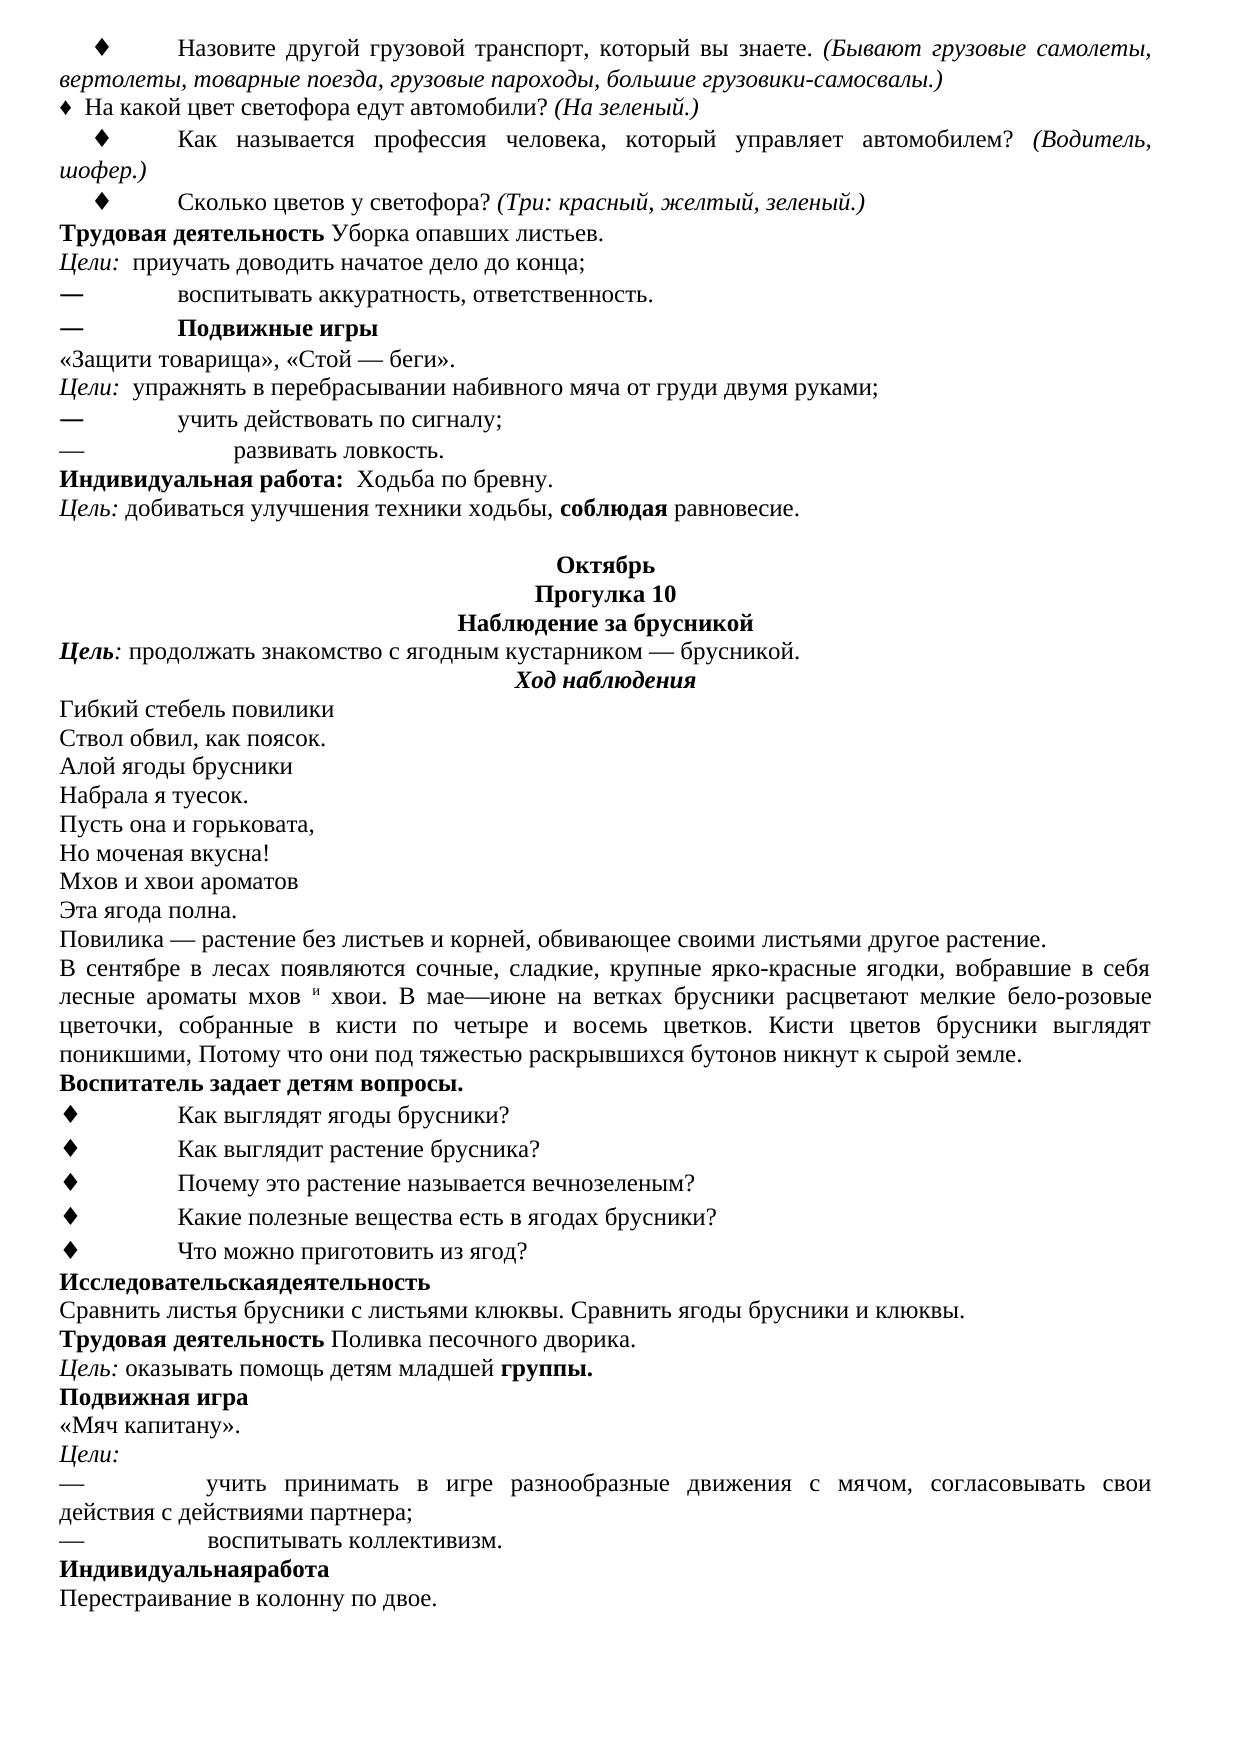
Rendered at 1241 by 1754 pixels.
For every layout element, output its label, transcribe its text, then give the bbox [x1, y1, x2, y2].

list Как выглядит растение брусника? [59, 1131, 1152, 1164]
list Сколько цветов у светофора? (Три: красный, желтый, зеленый.) [59, 184, 1152, 218]
text Эта ягода полна. [59, 895, 1152, 924]
text «Защити товарища», «Стой — беги». [59, 344, 1152, 372]
text Набрала я туесок. [59, 780, 1152, 809]
text Повилика — растение без листьев и корней, обвивающее своими листьями другое растение. [59, 924, 1152, 953]
list Как называется профессия человека, который управляет автомобилем? (Водитель, шофер.) [59, 121, 1152, 184]
text — воспитывать коллективизм. [59, 1526, 1152, 1554]
text Трудовая деятельность Уборка опавших листьев. [59, 218, 1152, 247]
text Индивидуальная работа: Ходьба по бревну. [59, 464, 1152, 493]
list Подвижные игры [59, 309, 1152, 344]
text Гибкий стебель повилики [59, 694, 1152, 723]
list Что можно приготовить из ягод? [59, 1233, 1152, 1267]
text — развивать ловкость. [59, 435, 1152, 464]
text В сентябре в лесах появляются сочные, сладкие, крупные ярко-красные ягодки, вобравшие в себя лесные ароматы мхов и хвои. В мае—июне на ветках брусники расцветают мелкие бело-розовые цветочки, собранные в кисти по четыре и восемь цветков. Кисти цветов брусники выглядят поникшими, Потому что они под тяжестью раскрывшихся бутонов никнут к сырой земле. [59, 953, 1152, 1068]
text Ствол обвил, как поясок. [59, 723, 1152, 751]
text ♦ На какой цвет светофора едут автомобили? (На зеленый.) [59, 92, 1152, 121]
list Какие полезные вещества есть в ягодах брусники? [59, 1199, 1152, 1233]
text Октябрь [59, 550, 1152, 579]
text Цель: продолжать знакомство с ягодным кустарником — брусникой. [59, 636, 1152, 665]
text Прогулка 10 [59, 579, 1152, 608]
list Назовите другой грузовой транспорт, который вы знаете. (Бывают грузовые самолеты, вертолеты, товарные поезда, грузовые пароходы, большие грузовики-самосвалы.) [59, 29, 1152, 92]
text Цели: упражнять в перебрасывании набивного мяча от груди двумя руками; [59, 372, 1152, 401]
text Исследовательскаядеятельность [59, 1267, 1152, 1296]
text Но моченая вкусна! [59, 838, 1152, 866]
list Почему это растение называется вечнозеленым? [59, 1164, 1152, 1199]
text Индивидуальнаяработа [59, 1554, 1152, 1583]
text Цели: приучать доводить начатое дело до конца; [59, 247, 1152, 276]
text Цель: оказывать помощь детям младшей группы. [59, 1353, 1152, 1382]
text Сравнить листья брусники с листьями клюквы. Сравнить ягоды брусники и клюквы. [59, 1296, 1152, 1324]
text — учить принимать в игре разнообразные движения с мячом, согласовывать свои действия с действиями партнера; [59, 1468, 1152, 1526]
text Перестраивание в колонну по двое. [59, 1583, 1152, 1612]
list учить действовать по сигналу; [59, 401, 1152, 435]
text Алой ягоды брусники [59, 751, 1152, 780]
text Наблюдение за брусникой [59, 608, 1152, 636]
text Цель: добиваться улучшения техники ходьбы, соблюдая равновесие. [59, 493, 1152, 521]
list воспитывать аккуратность, ответственность. [59, 276, 1152, 309]
text Пусть она и горьковата, [59, 809, 1152, 838]
text Трудовая деятельность Поливка песочного дворика. [59, 1324, 1152, 1353]
text «Мяч капитану». [59, 1411, 1152, 1439]
text Ход наблюдения [59, 665, 1152, 694]
text Подвижная игра [59, 1382, 1152, 1411]
text Цели: [59, 1439, 1152, 1468]
list Как выглядят ягоды брусники? [59, 1096, 1152, 1131]
text Мхов и хвои ароматов [59, 866, 1152, 895]
text Воспитатель задает детям вопросы. [59, 1068, 1152, 1096]
